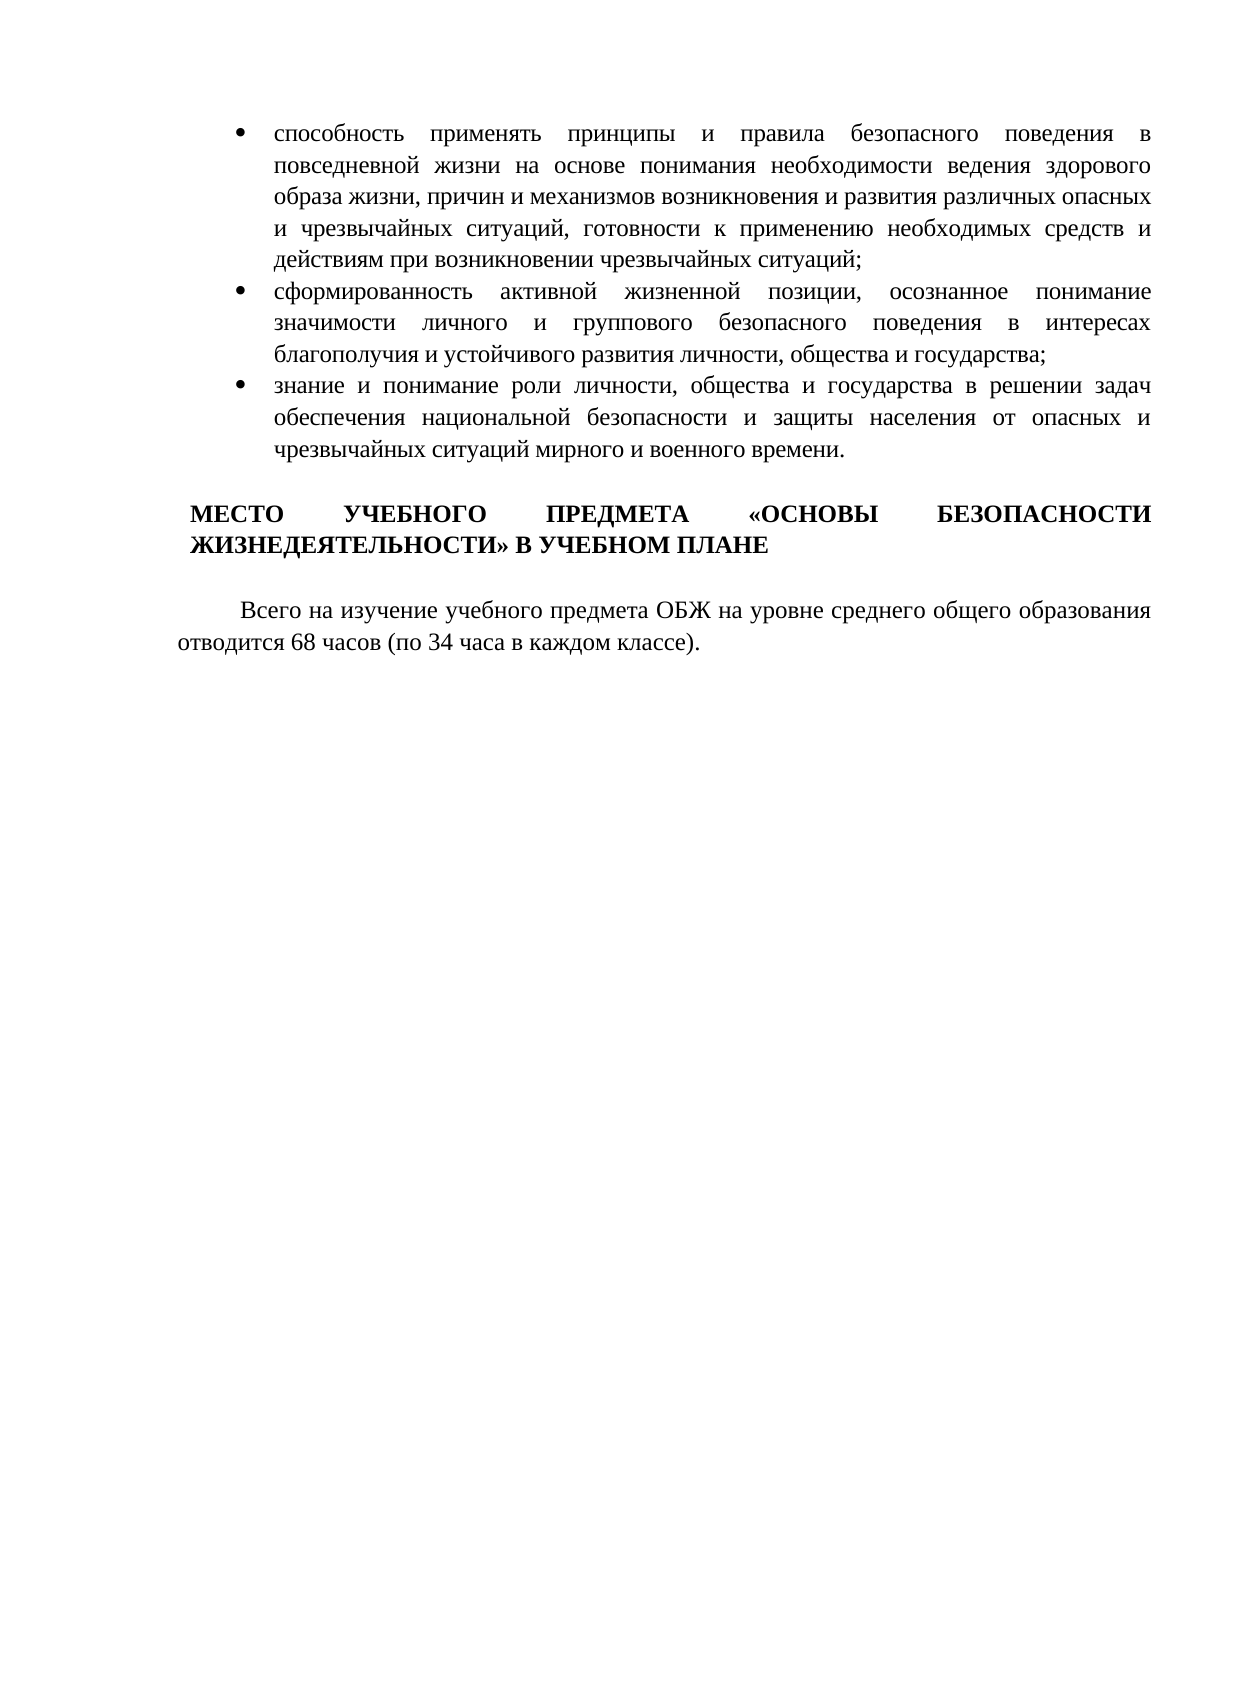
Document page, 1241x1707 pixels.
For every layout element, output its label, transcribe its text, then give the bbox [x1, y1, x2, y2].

list сформированность активной жизненной позиции, осознанное понимание значимости личного и группового безопасного поведения в интересах благополучия и устойчивого развития личности, общества и государства; [236, 276, 1152, 368]
list знание и понимание роли личности, общества и государства в решении задач обеспечения национальной безопасности и защиты населения от опасных и чрезвычайных ситуаций мирного и военного времени. [236, 371, 1152, 462]
text Всего на изучение учебного предмета ОБЖ на уровне среднего общего образования отводится 68 часов (по 34 часа в каждом классе). [177, 596, 1152, 656]
list способность применять принципы и правила безопасного поведения в повседневной жизни на основе понимания необходимости ведения здорового образа жизни, причин и механизмов возникновения и развития различных опасных и чрезвычайных ситуаций, готовности к применению необходимых средств и действиям при возникновении чрезвычайных ситуаций; [236, 118, 1152, 273]
text МЕСТО УЧЕБНОГО ПРЕДМЕТА «ОСНОВЫ БЕЗОПАСНОСТИ ЖИЗНЕДЕЯТЕЛЬНОСТИ» В УЧЕБНОМ ПЛАНЕ [190, 499, 1152, 559]
